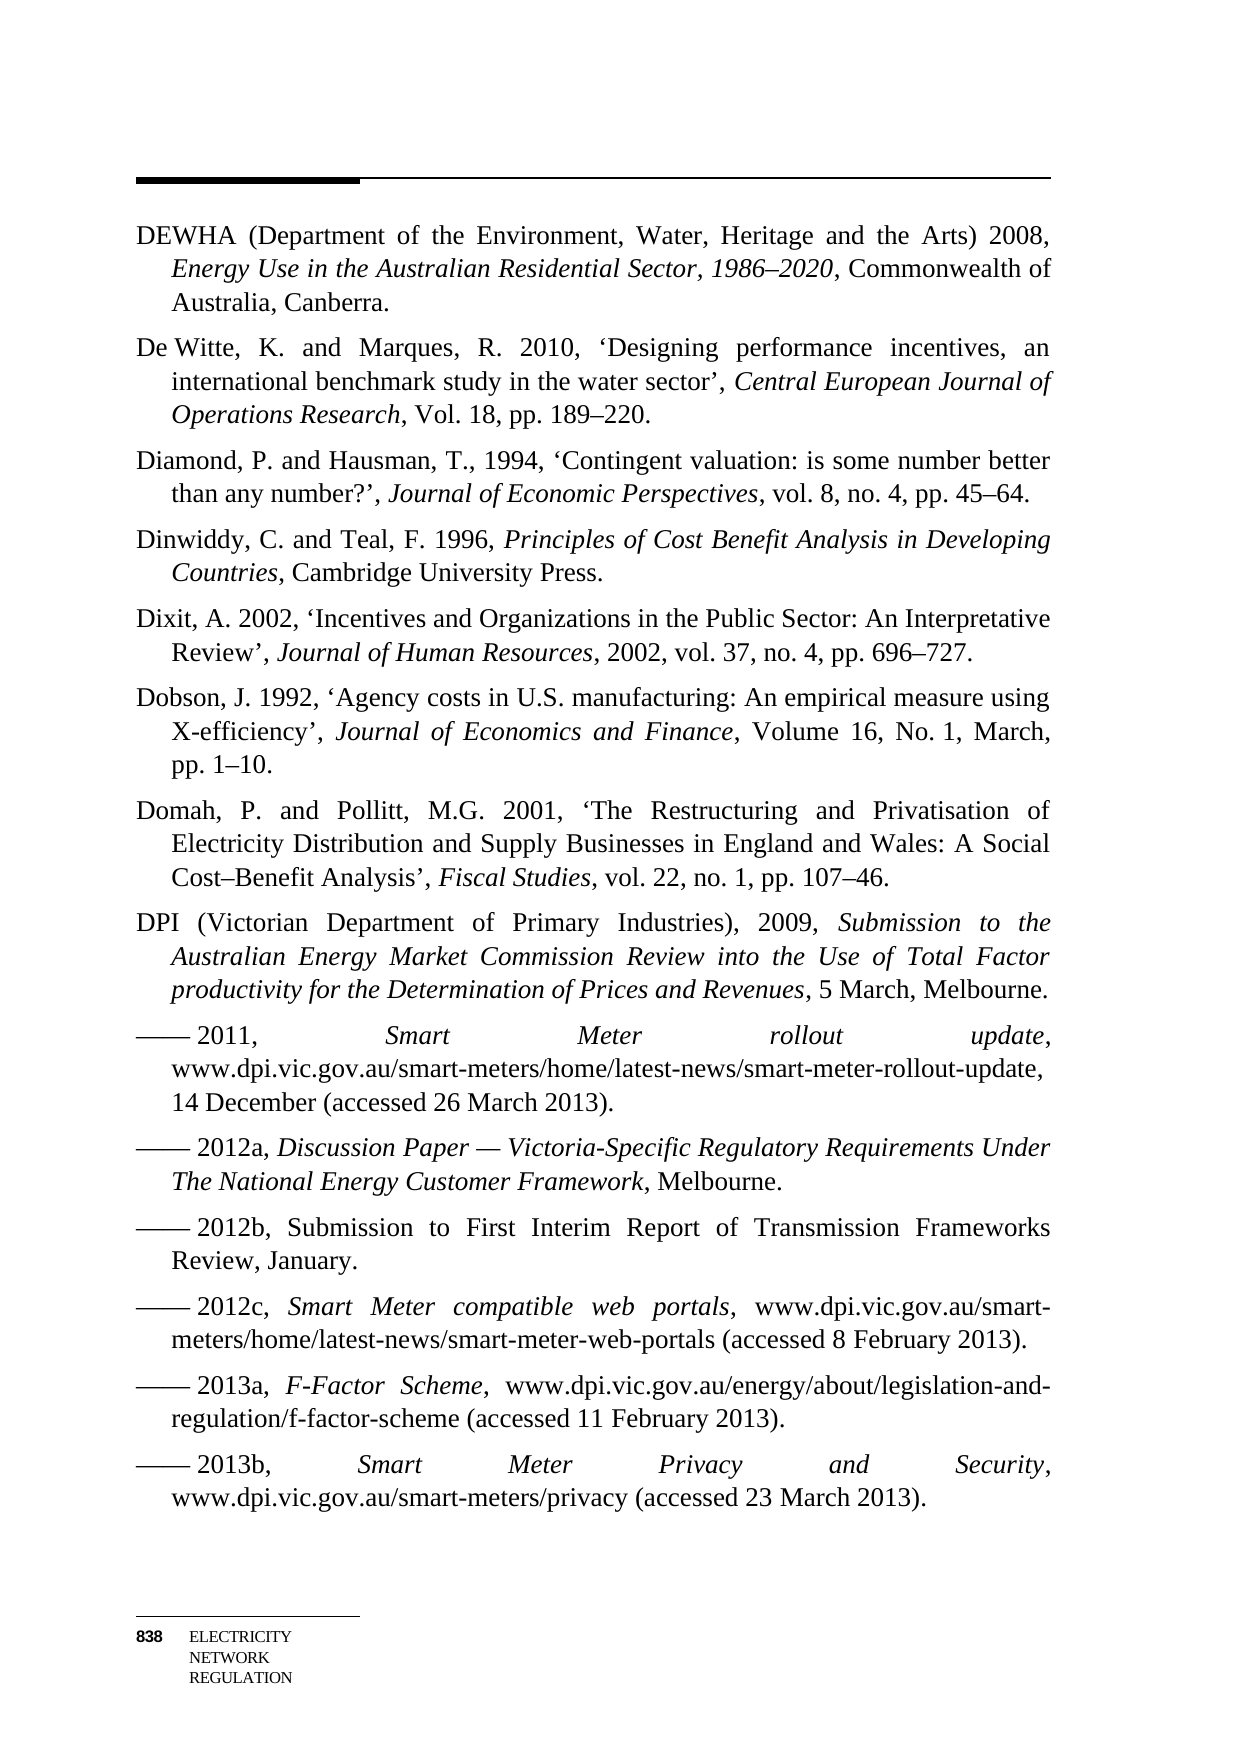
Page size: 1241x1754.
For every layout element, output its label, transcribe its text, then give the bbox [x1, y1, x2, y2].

text —— 2011, Smart Meter rollout update, www.dpi.vic.gov.au/smart-meters/home/latest-news/smart-meter-rollout-update, 14 December (accessed 26 March 2013). [136, 1017, 1051, 1117]
text Dixit, A. 2002, ‘Incentives and Organizations in the Public Sector: An Interpretative Review’, Journal of Human Resources, 2002, vol. 37, no. 4, pp. 696–727. [136, 600, 1051, 667]
text —— 2012b, Submission to First Interim Report of Transmission Frameworks Review, January. [136, 1208, 1051, 1275]
text —— 2013b, Smart Meter Privacy and Security, www.dpi.vic.gov.au/smart-meters/privacy (accessed 23 March 2013). [136, 1446, 1051, 1513]
text DPI (Victorian Department of Primary Industries), 2009, Submission to the Australian Energy Market Commission Review into the Use of Total Factor productivity for the Determination of Prices and Revenues, 5 March, Melbourne. [136, 904, 1051, 1004]
text —— 2013a, F-Factor Scheme, www.dpi.vic.gov.au/energy/about/legislation-and-regulation/f-factor-scheme (accessed 11 February 2013). [136, 1367, 1051, 1433]
text DEWHA (Department of the Environment, Water, Heritage and the Arts) 2008, Energy Use in the Australian Residential Sector, 1986–2020, Commonwealth of Australia, Canberra. [136, 217, 1051, 317]
text De Witte, K. and Marques, R. 2010, ‘Designing performance incentives, an international benchmark study in the water sector’, Central European Journal of Operations Research, Vol. 18, pp. 189–220. [136, 329, 1051, 429]
text —— 2012c, Smart Meter compatible web portals, www.dpi.vic.gov.au/smart-meters/home/latest-news/smart-meter-web-portals (accessed 8 February 2013). [136, 1288, 1051, 1354]
text Dobson, J. 1992, ‘Agency costs in U.S. manufacturing: An empirical measure using X-efficiency’, Journal of Economics and Finance, Volume 16, No. 1, March, pp. 1–10. [136, 679, 1051, 779]
text —— 2012a, Discussion Paper — Victoria-Specific Regulatory Requirements Under The National Energy Customer Framework, Melbourne. [136, 1129, 1051, 1196]
text Diamond, P. and Hausman, T., 1994, ‘Contingent valuation: is some number better than any number?’, Journal of Economic Perspectives, vol. 8, no. 4, pp. 45–64. [136, 442, 1051, 508]
text Dinwiddy, C. and Teal, F. 1996, Principles of Cost Benefit Analysis in Developing Countries, Cambridge University Press. [136, 521, 1051, 588]
text Domah, P. and Pollitt, M.G. 2001, ‘The Restructuring and Privatisation of Electricity Distribution and Supply Businesses in England and Wales: A Social Cost–Benefit Analysis’, Fiscal Studies, vol. 22, no. 1, pp. 107–46. [136, 792, 1051, 892]
